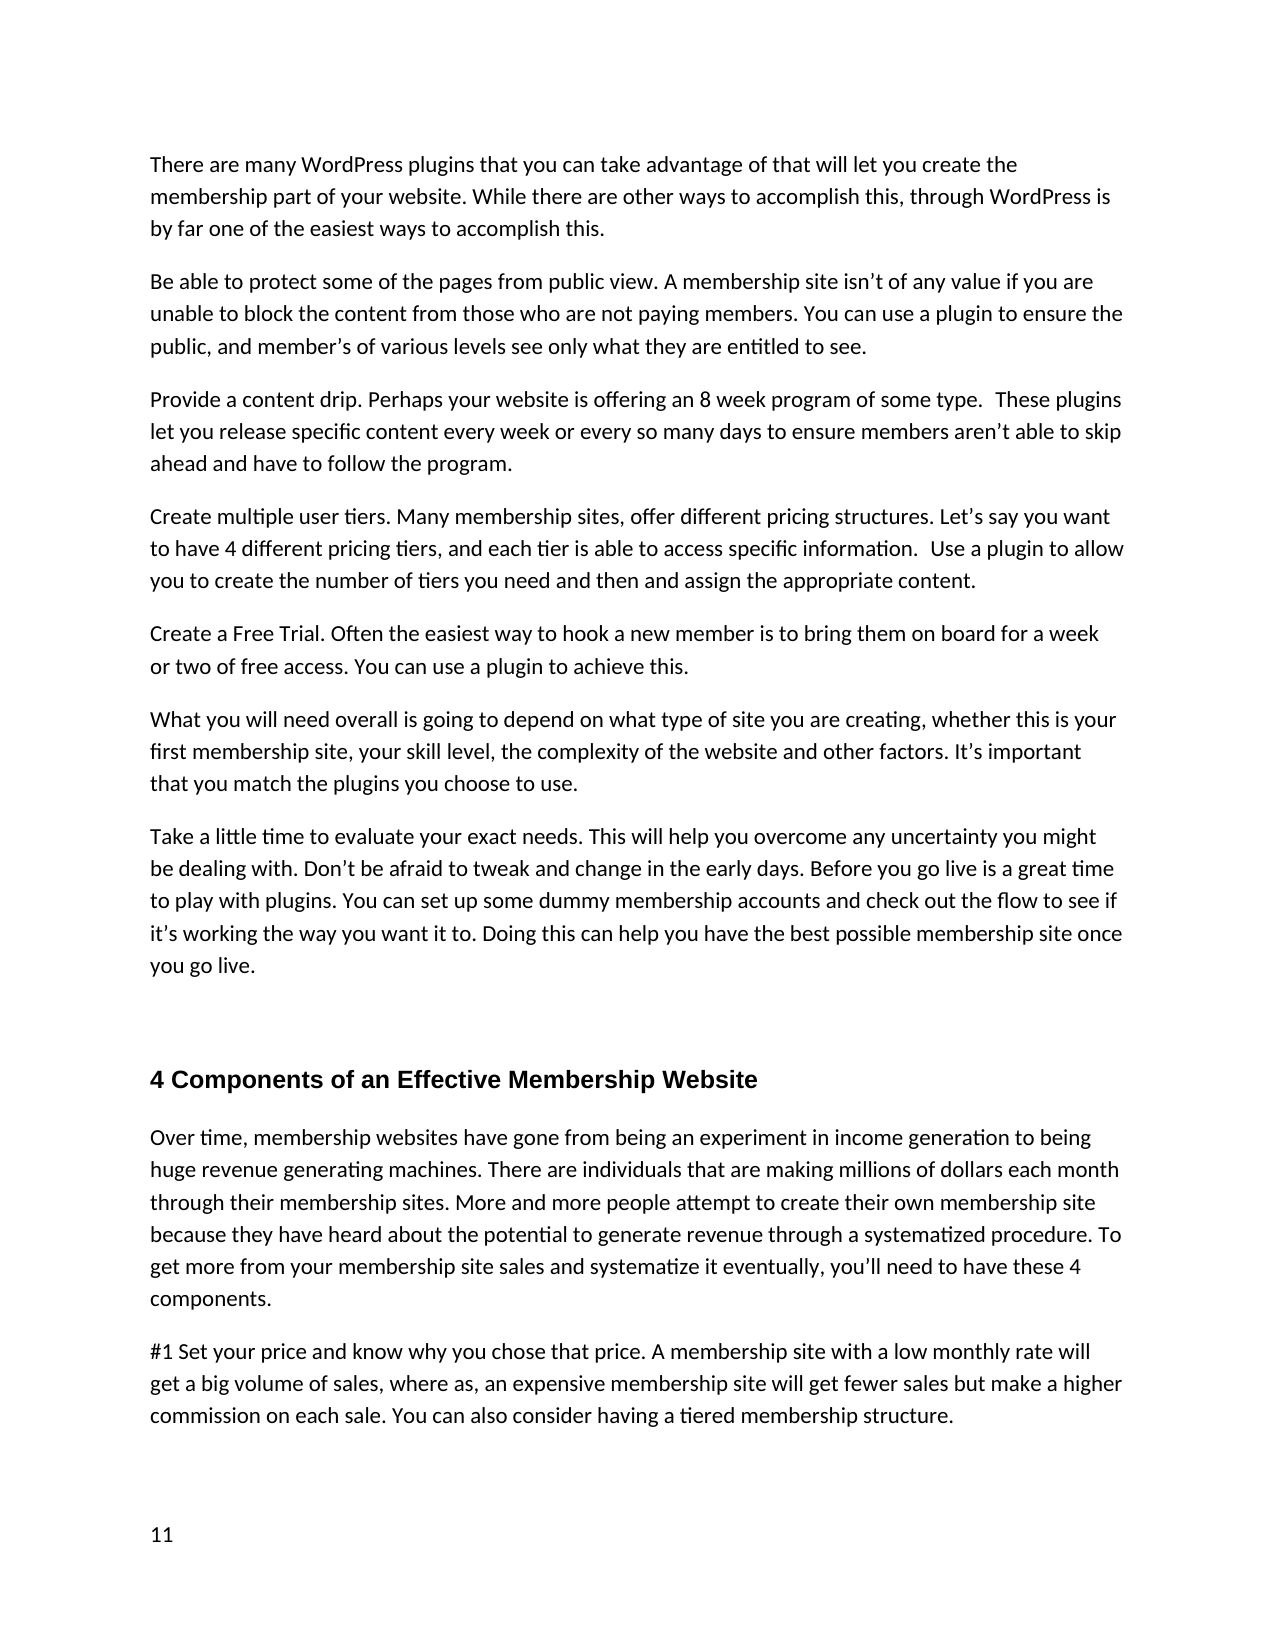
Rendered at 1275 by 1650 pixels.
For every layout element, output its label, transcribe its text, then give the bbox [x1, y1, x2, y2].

text Take a little time to evaluate your exact needs. This will help you overcome any uncertainty you might be dealing with. Don’t be afraid to tweak and change in the early days. Before you go live is a great time to play with plugins. You can set up some dummy membership accounts and check out the flow to see if it’s working the way you want it to. Doing this can help you have the best possible membership site once you go live. [150, 822, 1125, 979]
text What you will need overall is going to depend on what type of site you are creating, whether this is your first membership site, your skill level, the complexity of the website and other factors. It’s important that you match the plugins you choose to use. [150, 705, 1125, 797]
text Provide a content drip. Perhaps your website is offering an 8 week program of some type. These plugins let you release specific content every week or every so many days to ensure members aren’t able to skip ahead and have to follow the program. [150, 385, 1125, 477]
text There are many WordPress plugins that you can take advantage of that will let you create the membership part of your website. While there are other ways to accomplish this, through WordPress is by far one of the easiest ways to accomplish this. [150, 150, 1125, 242]
text Over time, membership websites have gone from being an experiment in income generation to being huge revenue generating machines. There are individuals that are making millions of dollars each month through their membership sites. More and more people attempt to create their own membership site because they have heard about the potential to generate revenue through a systematized procedure. To get more from your membership site sales and systematize it eventually, you’ll need to have these 4 components. [150, 1123, 1125, 1312]
text Be able to protect some of the pages from public view. A membership site isn’t of any value if you are unable to block the content from those who are not paying members. You can use a plugin to ensure the public, and member’s of various levels see only what they are entitled to see. [150, 267, 1125, 360]
subtitle 4 Components of an Effective Membership Website [150, 1065, 1125, 1094]
text #1 Set your price and know why you chose that price. A membership site with a low monthly rate will get a big volume of sales, where as, an expensive membership site will get fewer sales but make a higher commission on each sale. You can also consider having a tiered membership structure. [150, 1337, 1125, 1429]
text Create multiple user tiers. Many membership sites, offer different pricing structures. Let’s say you want to have 4 different pricing tiers, and each tier is able to access specific information. Use a plugin to allow you to create the number of tiers you need and then and assign the appropriate content. [150, 502, 1125, 594]
text Create a Free Trial. Often the easiest way to hook a new member is to bring them on board for a week or two of free access. You can use a plugin to achieve this. [150, 619, 1125, 680]
